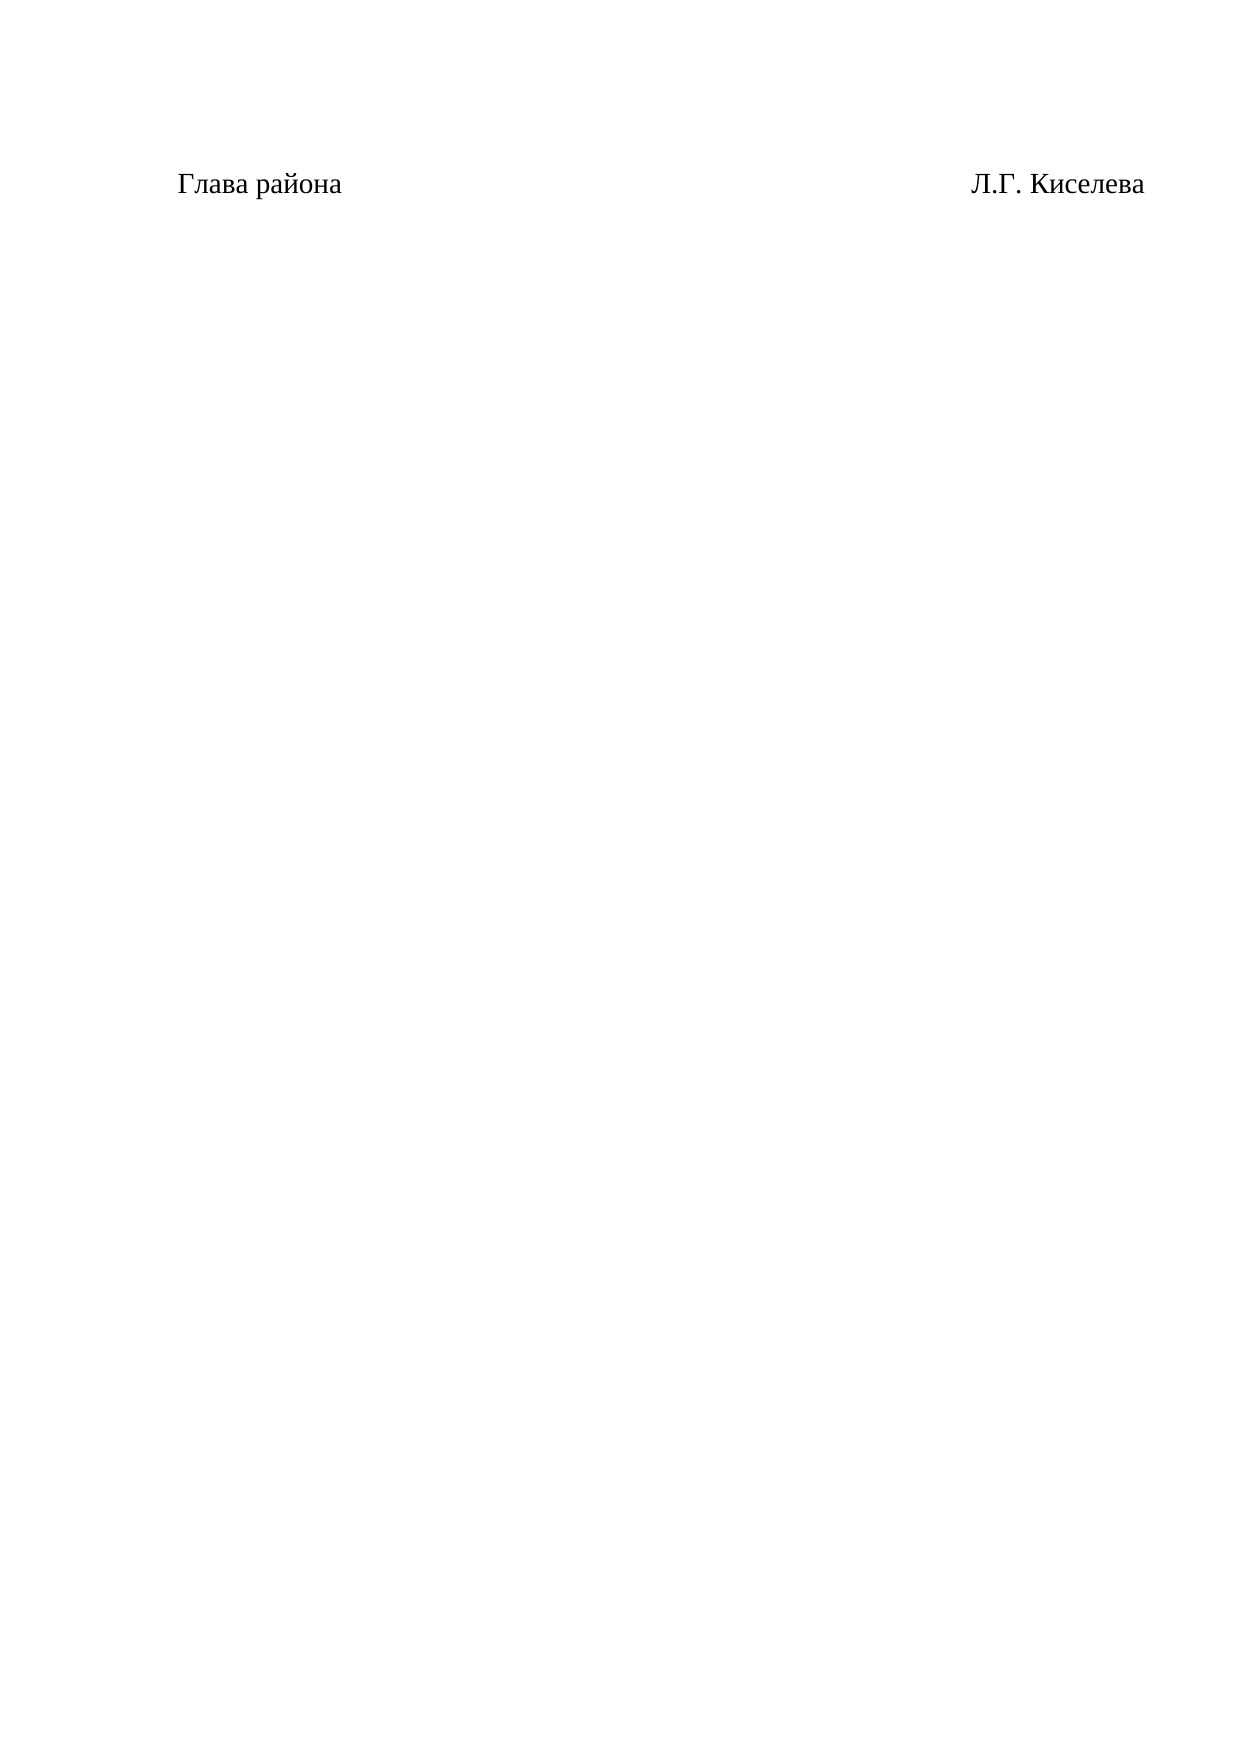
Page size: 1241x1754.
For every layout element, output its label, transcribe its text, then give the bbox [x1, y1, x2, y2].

text Глава района Л.Г. Киселева [177, 166, 1152, 200]
